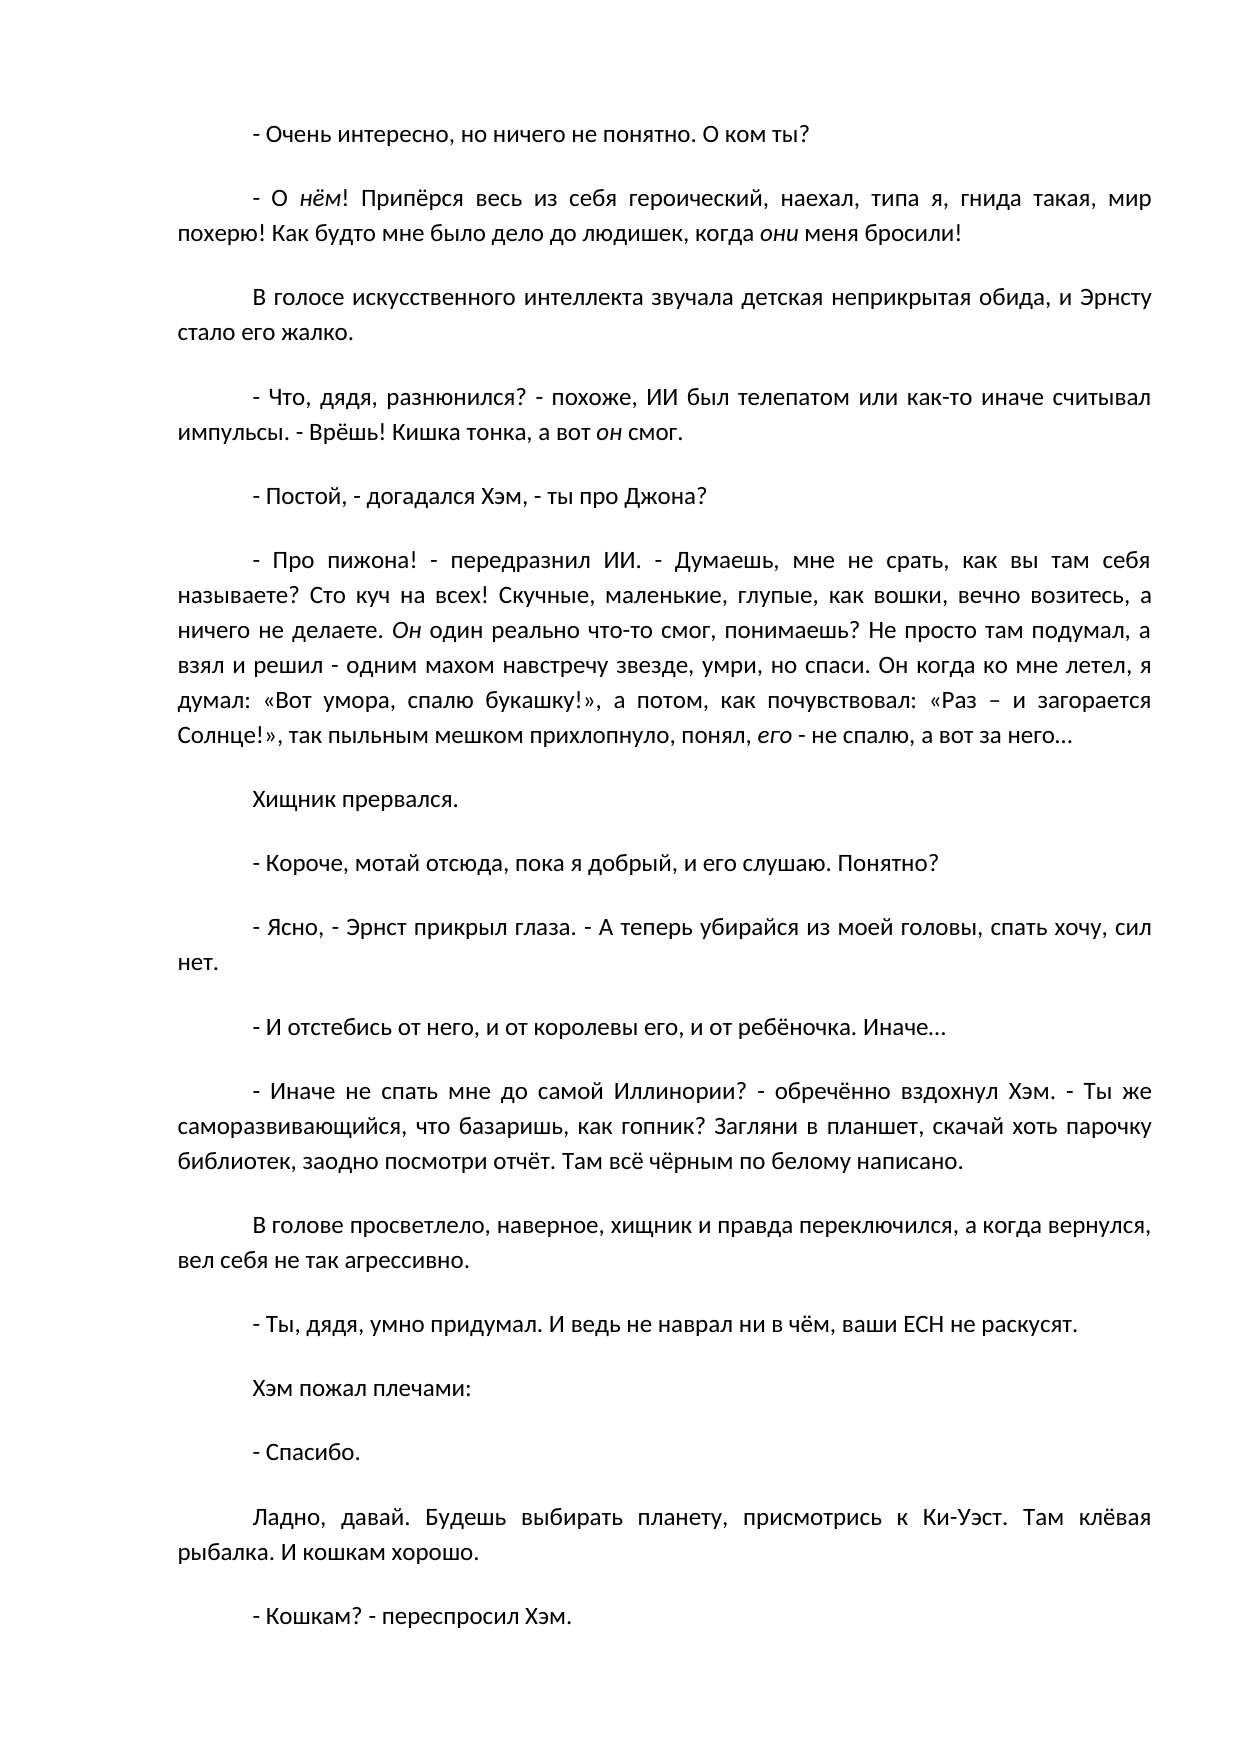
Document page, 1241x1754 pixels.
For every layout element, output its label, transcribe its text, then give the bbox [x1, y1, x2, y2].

text - Что, дядя, разнюнился? - похоже, ИИ был телепатом или как-то иначе считывал импульсы. - Врёшь! Кишка тонка, а вот он смог. [177, 381, 1152, 446]
text - Короче, мотай отсюда, пока я добрый, и его слушаю. Понятно? [177, 847, 1152, 878]
text В голосе искусственного интеллекта звучала детская неприкрытая обида, и Эрнсту стало его жалко. [177, 281, 1152, 347]
text Ладно, давай. Будешь выбирать планету, присмотрись к Ки-Уэст. Там клёвая рыбалка. И кошкам хорошо. [177, 1501, 1152, 1566]
text - Ясно, - Эрнст прикрыл глаза. - А теперь убирайся из моей головы, спать хочу, сил нет. [177, 911, 1152, 977]
text - Про пижона! - передразнил ИИ. - Думаешь, мне не срать, как вы там себя называете? Сто куч на всех! Скучные, маленькие, глупые, как вошки, вечно возитесь, а ничего не делаете. Он один реально что-то смог, понимаешь? Не просто там подумал, а взял и решил - одним махом навстречу звезде, умри, но спаси. Он когда ко мне летел, я думал: «Вот умора, спалю букашку!», а потом, как почувствовал: «Раз – и загорается Солнце!», так пыльным мешком прихлопнуло, понял, его - не спалю, а вот за него… [177, 544, 1152, 749]
text - Ты, дядя, умно придумал. И ведь не наврал ни в чём, ваши ЕСН не раскусят. [177, 1308, 1152, 1339]
text Хищник прервался. [177, 783, 1152, 814]
text В голове просветлело, наверное, хищник и правда переключился, а когда вернулся, вел себя не так агрессивно. [177, 1209, 1152, 1274]
text Хэм пожал плечами: [177, 1372, 1152, 1403]
text - Очень интересно, но ничего не понятно. О ком ты? [177, 118, 1152, 149]
text - Кошкам? - переспросил Хэм. [177, 1600, 1152, 1630]
text - Спасибо. [177, 1436, 1152, 1467]
text - Постой, - догадался Хэм, - ты про Джона? [177, 480, 1152, 510]
text - Иначе не спать мне до самой Иллинории? - обречённо вздохнул Хэм. - Ты же саморазвивающийся, что базаришь, как гопник? Загляни в планшет, скачай хоть парочку библиотек, заодно посмотри отчёт. Там всё чёрным по белому написано. [177, 1075, 1152, 1175]
text - О нём! Припёрся весь из себя героический, наехал, типа я, гнида такая, мир похерю! Как будто мне было дело до людишек, когда они меня бросили! [177, 182, 1152, 248]
text - И отстебись от него, и от королевы его, и от ребёночка. Иначе… [177, 1011, 1152, 1041]
